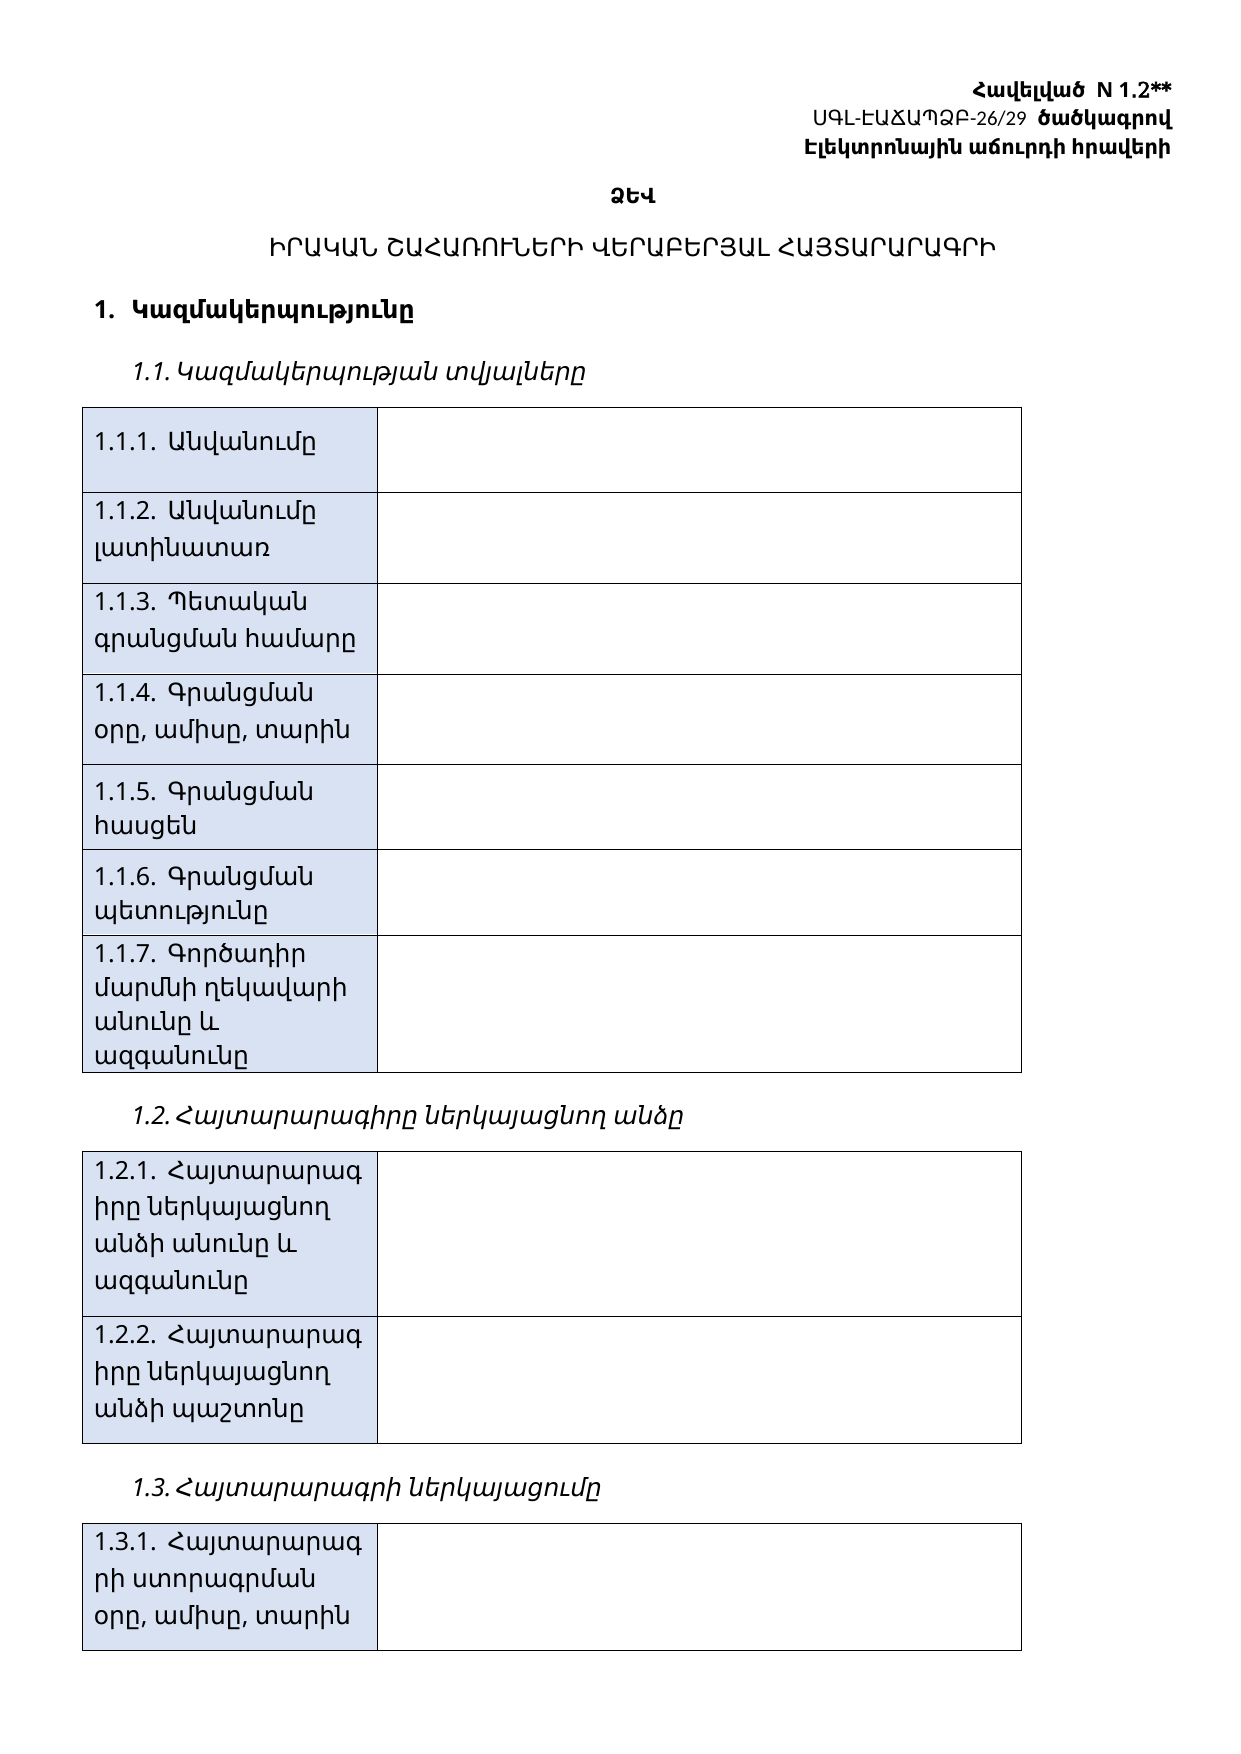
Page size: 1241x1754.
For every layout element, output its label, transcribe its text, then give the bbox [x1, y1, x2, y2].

text ՁԵՎ [94, 184, 1171, 209]
table_cell Հայտարարագիրը ներկայացնող անձի պաշտոնը [83, 1317, 377, 1443]
table_cell [378, 493, 1021, 583]
list Հայտարարագիրը ներկայացնող անձը [131, 1098, 1171, 1132]
table_cell Գրանցման պետությունը [83, 850, 377, 934]
table_header [378, 1152, 1021, 1316]
table_cell [378, 1317, 1021, 1443]
list Հայտարարագրի ներկայացումը [131, 1469, 1171, 1503]
table_cell Անվանումը լատինատառ [83, 493, 377, 583]
table_cell Պետական գրանցման համարը [83, 584, 377, 673]
table_cell [378, 675, 1021, 764]
table_cell [378, 850, 1021, 934]
table_cell [378, 584, 1021, 673]
text Հավելված N 1․2** [94, 75, 1171, 103]
table_header Անվանումը [83, 408, 377, 492]
table_header Հայտարարագիրը ներկայացնող անձի անունը և ազգանունը [83, 1152, 377, 1316]
text ԻՐԱԿԱՆ ՇԱՀԱՌՈՒՆԵՐԻ ՎԵՐԱԲԵՐՅԱԼ ՀԱՅՏԱՐԱՐԱԳՐԻ [94, 233, 1171, 262]
table_cell Գրանցման հասցեն [83, 765, 377, 849]
list Կազմակերպությունը [94, 291, 1171, 326]
text Էլեկտրոնային աճուրդի հրավերի [94, 132, 1171, 160]
table_cell [378, 765, 1021, 849]
table_header [378, 1524, 1021, 1650]
list Կազմակերպության տվյալները [131, 353, 1171, 387]
table_cell Գործադիր մարմնի ղեկավարի անունը և ազգանունը [83, 936, 377, 1072]
table_header Հայտարարագրի ստորագրման օրը, ամիսը, տարին [83, 1524, 377, 1650]
table_cell [378, 936, 1021, 1072]
table_header [378, 408, 1021, 492]
table_cell Գրանցման օրը, ամիսը, տարին [83, 675, 377, 764]
text ՍԳԼ-ԷԱՃԱՊՁԲ-26/29 ծածկագրով [94, 103, 1171, 132]
